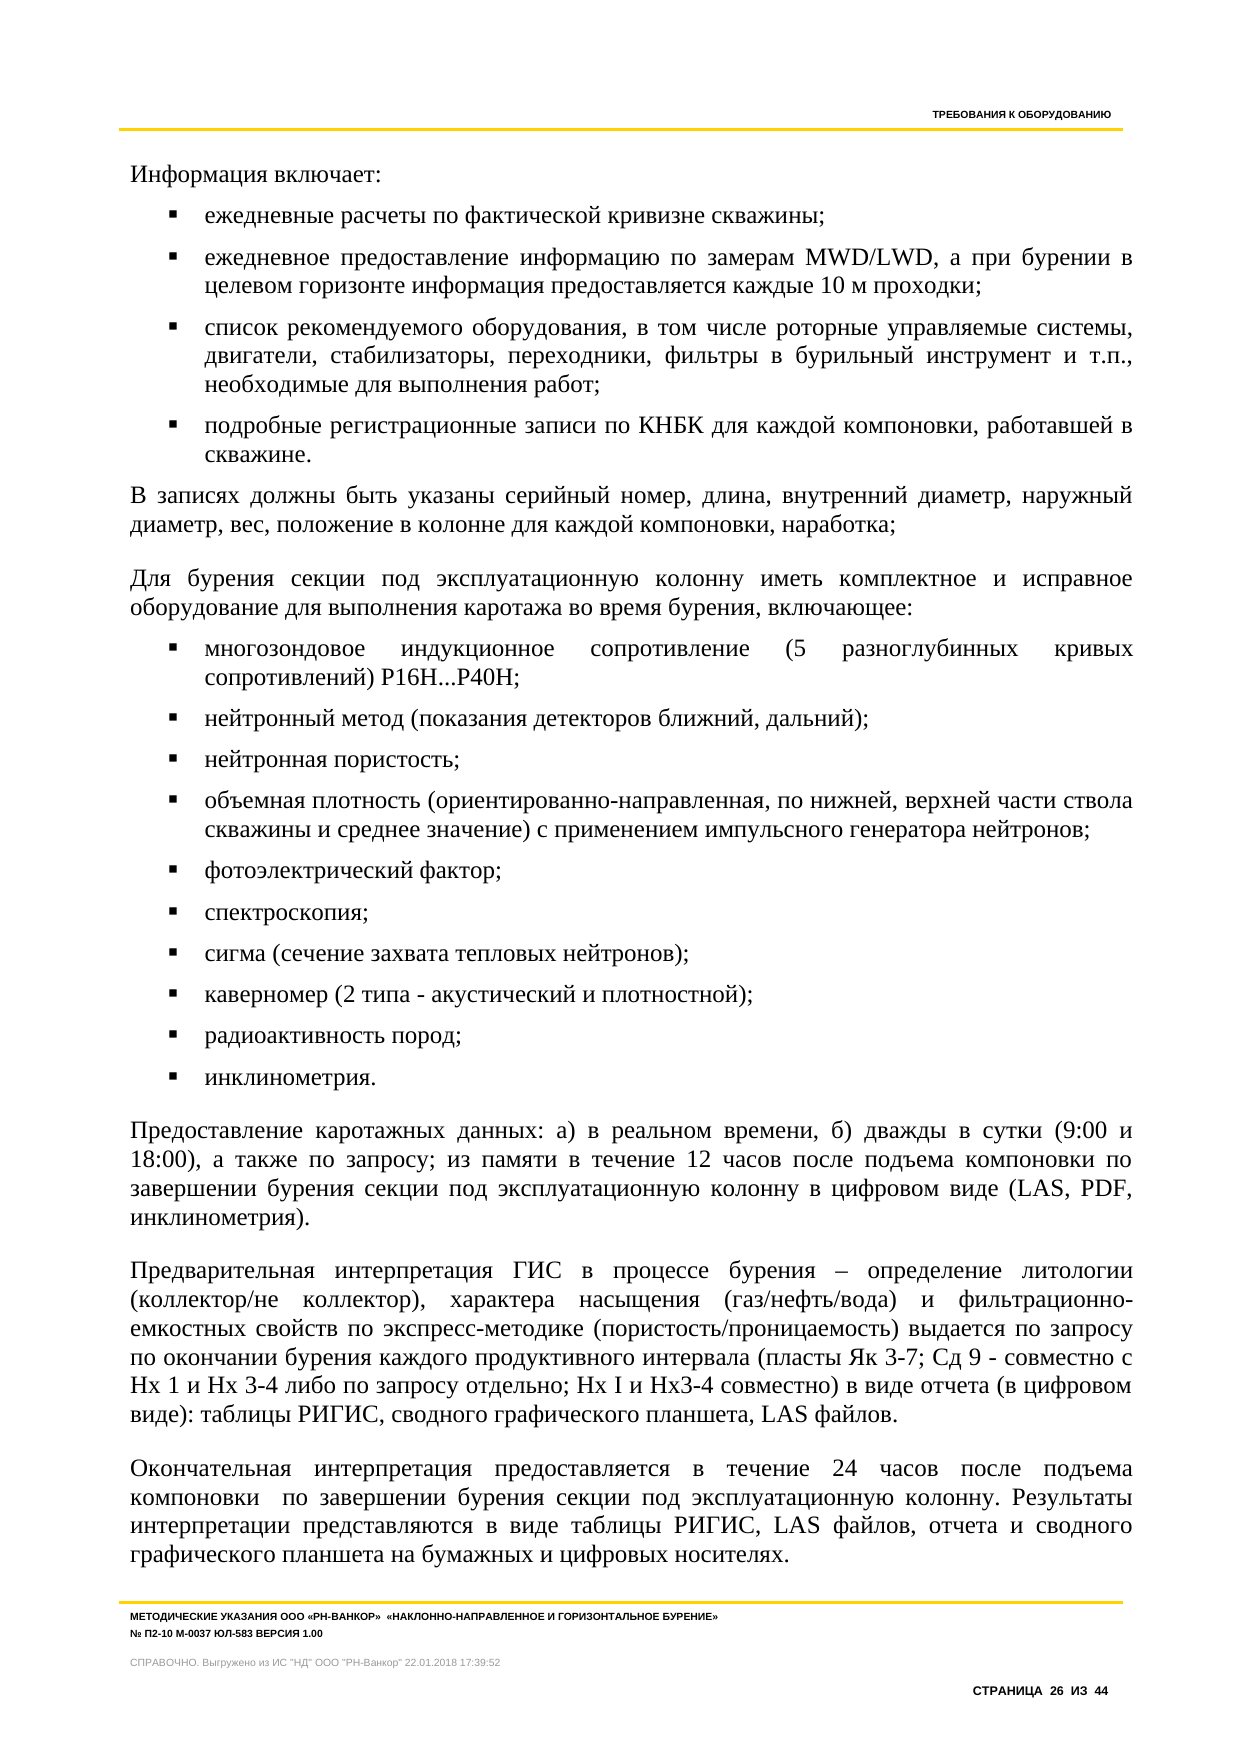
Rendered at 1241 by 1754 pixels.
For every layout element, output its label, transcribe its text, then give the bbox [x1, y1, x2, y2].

list многозондовое индукционное сопротивление (5 разноглубинных кривых сопротивлений) Р16Н...Р40Н; [167, 633, 1134, 691]
list спектроскопия; [167, 897, 1134, 926]
list сигма (сечение захвата тепловых нейтронов); [167, 938, 1134, 967]
list инклинометрия. [167, 1062, 1134, 1091]
list подробные регистрационные записи по КНБК для каждой компоновки, работавшей в скважине. [167, 411, 1134, 468]
list радиоактивность пород; [167, 1021, 1134, 1049]
list список рекомендуемого оборудования, в том числе роторные управляемые системы, двигатели, стабилизаторы, переходники, фильтры в бурильный инструмент и т.п., необходимые для выполнения работ; [167, 312, 1134, 398]
list нейтронная пористость; [167, 744, 1134, 773]
text Предварительная интерпретация ГИС в процессе бурения – определение литологии (коллектор/не коллектор), характера насыщения (газ/нефть/вода) и фильтрационно-емкостных свойств по экспресс-методике (пористость/проницаемость) выдается по запросу по окончании бурения каждого продуктивного интервала (пласты Як 3-7; Сд 9 - совместно с Нх 1 и Нх 3-4 либо по запросу отдельно; Нх I и Нх3-4 совместно) в виде отчета (в цифровом виде): таблицы РИГИС, сводного графического планшета, LAS файлов. [130, 1256, 1134, 1428]
text Окончательная интерпретация предоставляется в течение 24 часов после подъема компоновки по завершении бурения секции под эксплуатационную колонну. Результаты интерпретации представляются в виде таблицы РИГИС, LAS файлов, отчета и сводного графического планшета на бумажных и цифровых носителях. [130, 1453, 1134, 1568]
text Предоставление каротажных данных: а) в реальном времени, б) дважды в сутки (9:00 и 18:00), а также по запросу; из памяти в течение 12 часов после подъема компоновки по завершении бурения секции под эксплуатационную колонну в цифровом виде (LAS, PDF, инклинометрия). [130, 1116, 1134, 1231]
list ежедневные расчеты по фактической кривизне скважины; [167, 201, 1134, 229]
list объемная плотность (ориентированно-направленная, по нижней, верхней части ствола скважины и среднее значение) с применением импульсного генератора нейтронов; [167, 786, 1134, 843]
text Для бурения секции под эксплуатационную колонну иметь комплектное и исправное оборудование для выполнения каротажа во время бурения, включающее: [130, 563, 1134, 621]
text Информация включает: [130, 159, 1134, 188]
list ежедневное предоставление информацию по замерам MWD/LWD, а при бурении в целевом горизонте информация предоставляется каждые 10 м проходки; [167, 242, 1134, 299]
list каверномер (2 типа - акустический и плотностной); [167, 979, 1134, 1008]
list нейтронный метод (показания детекторов ближний, дальний); [167, 703, 1134, 732]
text В записях должны быть указаны серийный номер, длина, внутренний диаметр, наружный диаметр, вес, положение в колонне для каждой компоновки, наработка; [130, 481, 1134, 538]
list фотоэлектрический фактор; [167, 856, 1134, 884]
